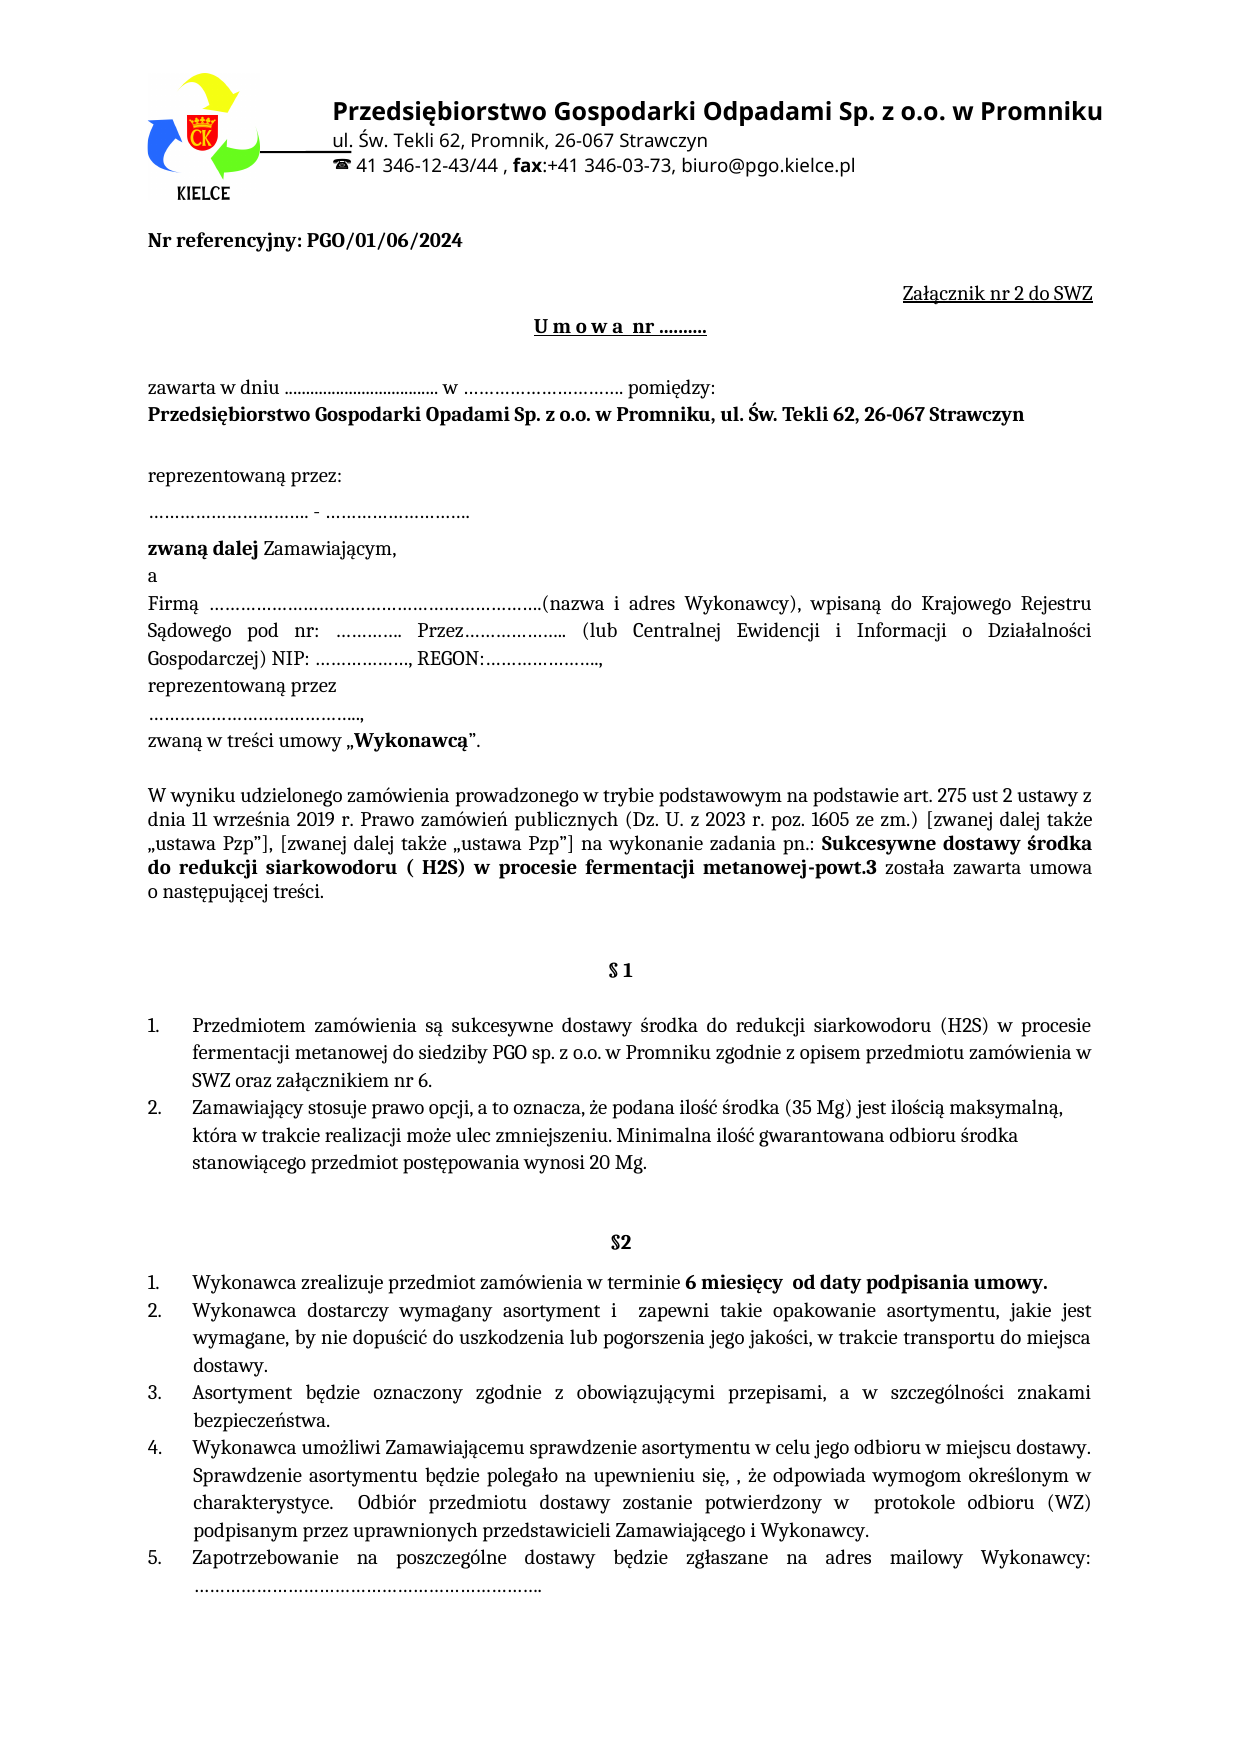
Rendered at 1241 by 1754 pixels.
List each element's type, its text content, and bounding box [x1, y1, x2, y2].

text a [148, 564, 1092, 588]
text zwaną w treści umowy „Wykonawcą”. [148, 729, 1092, 753]
picture [147, 73, 260, 200]
text reprezentowaną przez [148, 674, 1092, 698]
list Zamawiający stosuje prawo opcji, a to oznacza, że podana ilość środka (35 Mg) jest ilością maksymalną, która w trakcie realizacji może ulec zmniejszeniu. Minimalna ilość gwarantowana odbioru środka stanowiącego przedmiot postępowania wynosi 20 Mg. [148, 1096, 1092, 1175]
text Załącznik nr 2 do SWZ [148, 281, 1092, 305]
text zawarta w dniu .................................... w …………………………. pomiędzy: [148, 375, 1092, 399]
text zwaną dalej Zamawiającym, [148, 536, 1092, 560]
list Wykonawca zrealizuje przedmiot zamówienia w terminie 6 miesięcy od daty podpisania umowy. [148, 1271, 1092, 1295]
text ………………………………….., [148, 701, 1092, 725]
list Przedsiębiorstwo Gospodarki Opadami Sp. z o.o. w Promniku, ul. Św. Tekli 62, 26-067 Strawczyn [148, 403, 1092, 427]
list Zapotrzebowanie na poszczególne dostawy będzie zgłaszane na adres mailowy Wykonawcy:…………………………………………………………. [148, 1546, 1092, 1597]
text Firmą ……………………………………………………….(nazwa i adres Wykonawcy), wpisaną do Krajowego Rejestru Sądowego pod nr: …………. Przez……………….. (lub Centralnej Ewidencji i Informacji o Działalności Gospodarczej) NIP: ………………, REGON:…………………., [148, 591, 1092, 670]
title U m o w a nr .......... [148, 315, 1092, 339]
text §2 [148, 1231, 1093, 1255]
text …………………………. - ………………………. [148, 500, 1092, 524]
list Wykonawca dostarczy wymagany asortyment i zapewni takie opakowanie asortymentu, jakie jest wymagane, by nie dopuścić do uszkodzenia lub pogorszenia jego jakości, w trakcie transportu do miejsca dostawy. [148, 1298, 1092, 1377]
text W wyniku udzielonego zamówienia prowadzonego w trybie podstawowym na podstawie art. 275 ust 2 ustawy z dnia 11 września 2019 r. Prawo zamówień publicznych (Dz. U. z 2023 r. poz. 1605 ze zm.) [zwanej dalej także „ustawa Pzp”], [zwanej dalej także „ustawa Pzp”] na wykonanie zadania pn.: Sukcesywne dostawy środka do redukcji siarkowodoru ( H2S) w procesie fermentacji metanowej-powt.3 została zawarta umowa o następującej treści. [148, 784, 1092, 903]
list Wykonawca umożliwi Zamawiającemu sprawdzenie asortymentu w celu jego odbioru w miejscu dostawy. Sprawdzenie asortymentu będzie polegało na upewnieniu się, , że odpowiada wymogom określonym w charakterystyce. Odbiór przedmiotu dostawy zostanie potwierdzony w protokole odbioru (WZ) podpisanym przez uprawnionych przedstawicieli Zamawiającego i Wykonawcy. [148, 1436, 1092, 1542]
list Przedmiotem zamówienia są sukcesywne dostawy środka do redukcji siarkowodoru (H2S) w procesie fermentacji metanowej do siedziby PGO sp. z o.o. w Promniku zgodnie z opisem przedmiotu zamówienia w SWZ oraz załącznikiem nr 6. [148, 1013, 1092, 1092]
text § 1 [148, 958, 1092, 982]
text reprezentowaną przez: [148, 463, 1092, 487]
list Asortyment będzie oznaczony zgodnie z obowiązującymi przepisami, a w szczególności znakami bezpieczeństwa. [148, 1381, 1092, 1432]
